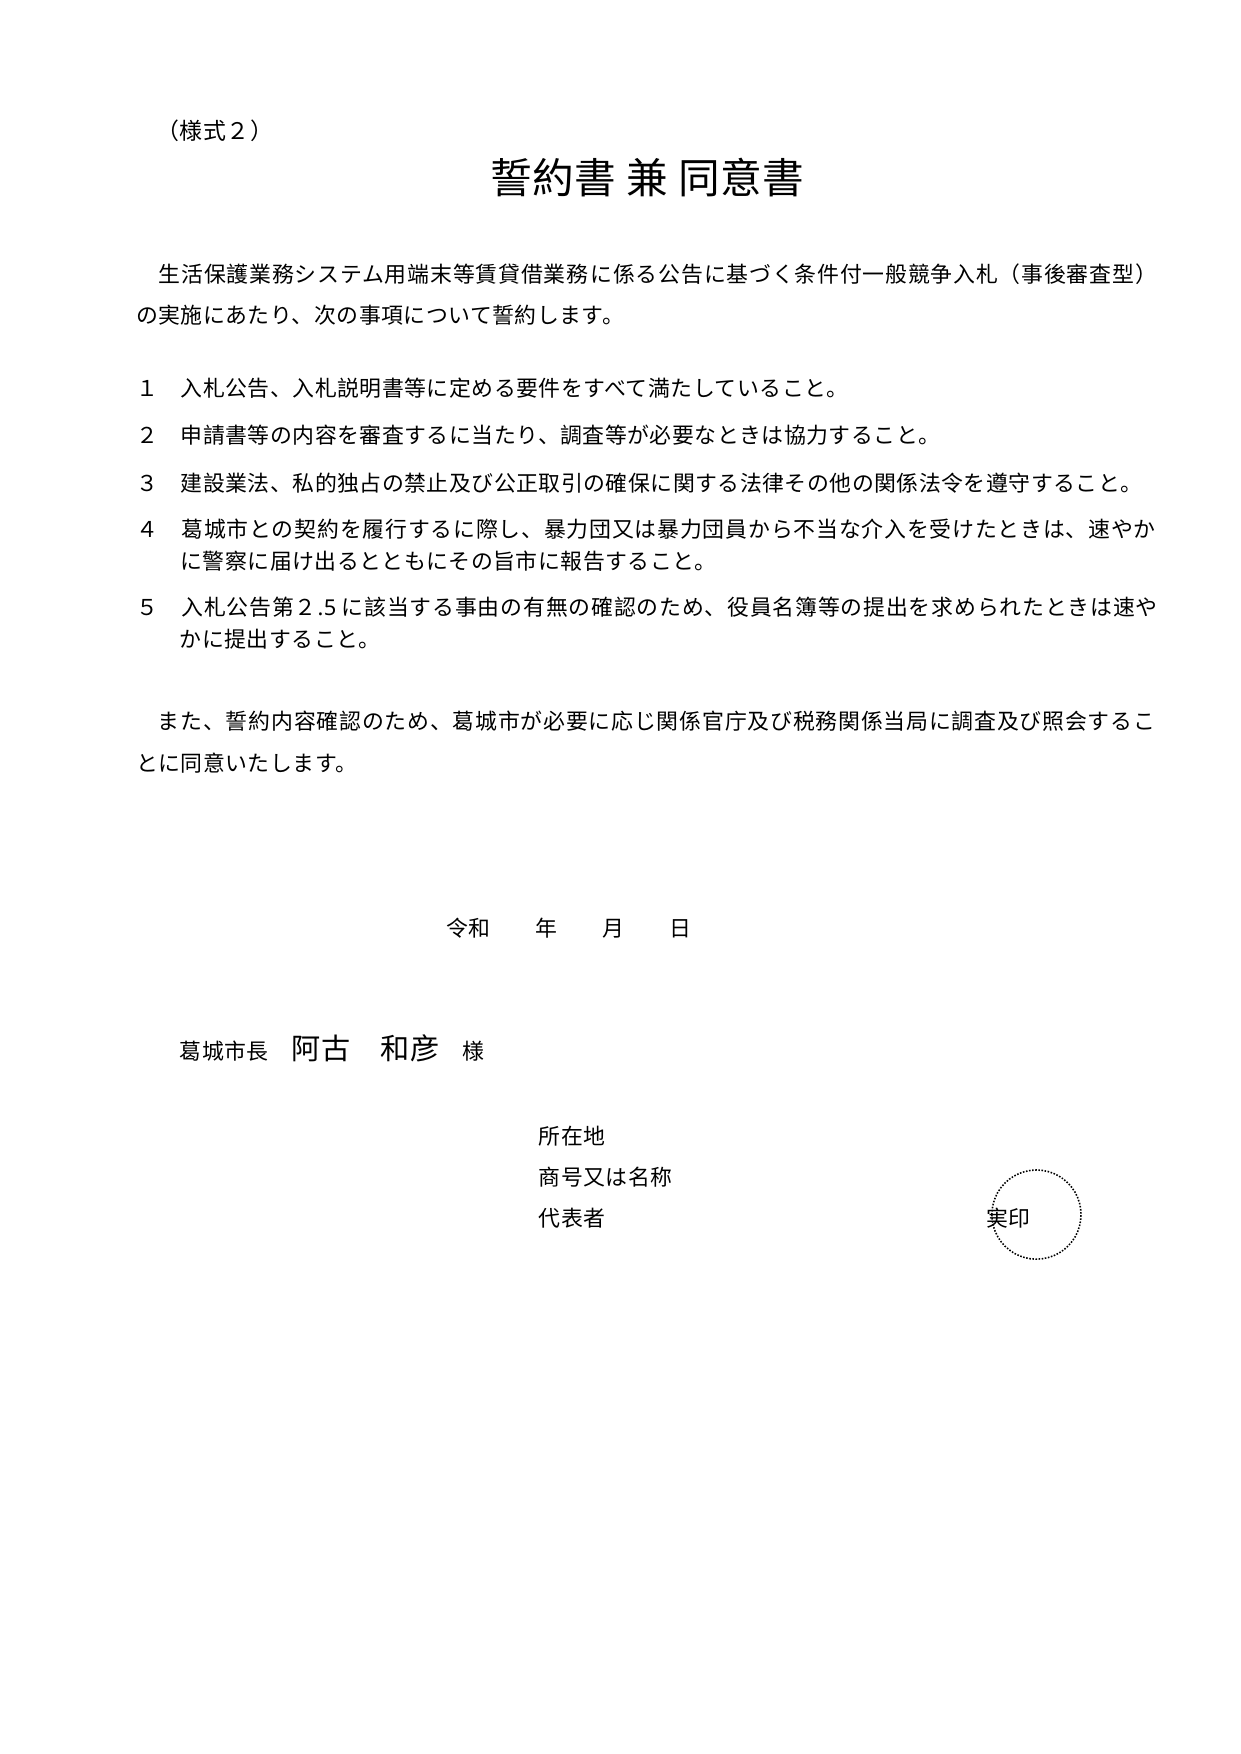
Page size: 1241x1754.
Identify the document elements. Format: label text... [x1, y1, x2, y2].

text 所在地 [136, 1109, 1159, 1150]
text 誓約書 兼 同意書 [136, 145, 1159, 206]
text 葛城市長 阿古 和彦 様 [136, 1025, 1159, 1068]
text ３ 建設業法、私的独占の禁止及び公正取引の確保に関する法律その他の関係法令を遵守すること。 [136, 466, 1159, 498]
text 令和 年 月 日 [136, 901, 1159, 943]
text ５ 入札公告第２.5に該当する事由の有無の確認のため、役員名簿等の提出を求められたときは速やかに提出すること。 [136, 590, 1159, 653]
text 代表者 実印 [136, 1192, 1159, 1233]
text 商号又は名称 [136, 1150, 1159, 1192]
text １ 入札公告、入札説明書等に定める要件をすべて満たしていること。 [136, 371, 1159, 403]
text ２ 申請書等の内容を審査するに当たり、調査等が必要なときは協力すること。 [136, 418, 1159, 450]
text （様式２） [136, 116, 1159, 145]
text 生活保護業務システム用端末等賃貸借業務に係る公告に基づく条件付一般競争入札（事後審査型） の実施にあたり、次の事項について誓約します。 [136, 247, 1159, 330]
text また、誓約内容確認のため、葛城市が必要に応じ関係官庁及び税務関係当局に調査及び照会することに同意いたします。 [136, 694, 1159, 777]
text ４ 葛城市との契約を履行するに際し、暴力団又は暴力団員から不当な介入を受けたときは、速やかに警察に届け出るとともにその旨市に報告すること。 [136, 512, 1159, 575]
